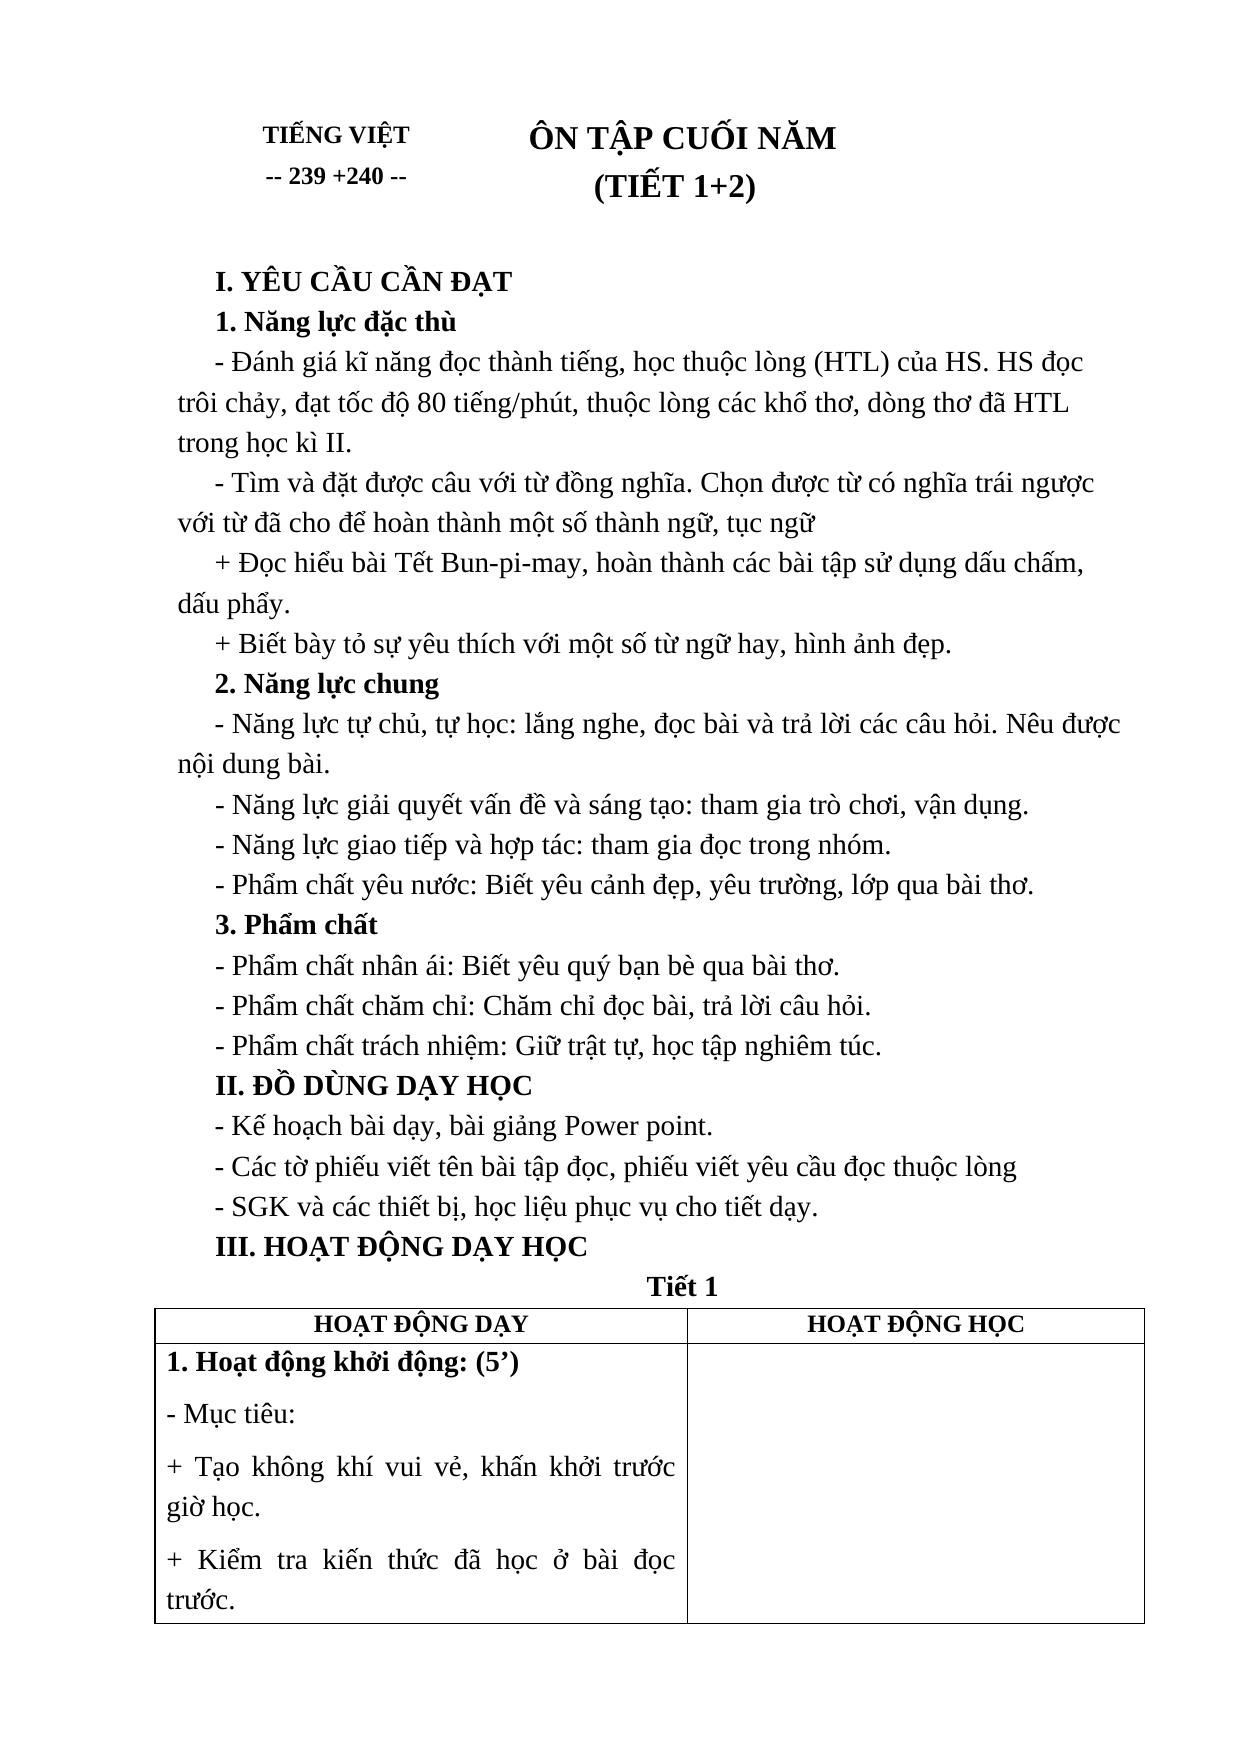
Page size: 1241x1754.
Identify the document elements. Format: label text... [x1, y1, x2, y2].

text + Biết bày tỏ sự yêu thích với một số từ ngữ hay, hình ảnh đẹp. [177, 626, 1122, 659]
text - Phẩm chất trách nhiệm: Giữ trật tự, học tập nghiêm túc. [177, 1028, 1122, 1062]
text III. HOẠT ĐỘNG DẠY HỌC [177, 1229, 1122, 1263]
text 2. Năng lực chung [177, 666, 1122, 700]
text - Phẩm chất yêu nước: Biết yêu cảnh đẹp, yêu trường, lớp qua bài thơ. [177, 867, 1122, 901]
text - SGK và các thiết bị, học liệu phục vụ cho tiết dạy. [177, 1189, 1122, 1222]
text ÔN TẬP CUỐI NĂM [177, 118, 1122, 156]
text Tiết 1 [177, 1269, 1122, 1303]
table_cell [688, 1344, 1144, 1622]
text (TIẾT 1+2) [177, 167, 1122, 205]
text - Phẩm chất nhân ái: Biết yêu quý bạn bè qua bài thơ. [177, 948, 1122, 981]
text - Đánh giá kĩ năng đọc thành tiếng, học thuộc lòng (HTL) của HS. HS đọc trôi chảy, đạt tốc độ 80 tiếng/phút, thuộc lòng các khổ thơ, dòng thơ đã HTL trong học kì II. [177, 344, 1122, 458]
text - Phẩm chất chăm chỉ: Chăm chỉ đọc bài, trả lời câu hỏi. [177, 988, 1122, 1021]
table_header HOẠT ĐỘNG HỌC [688, 1309, 1144, 1343]
text - Các tờ phiếu viết tên bài tập đọc, phiếu viết yêu cầu đọc thuộc lòng [177, 1149, 1122, 1182]
text - Kế hoạch bài dạy, bài giảng Power point. [177, 1108, 1122, 1142]
text - Tìm và đặt được câu với từ đồng nghĩa. Chọn được từ có nghĩa trái ngược với từ đã cho để hoàn thành một số thành ngữ, tục ngữ [177, 465, 1122, 539]
text I. YÊU CẦU CẦN ĐẠT [177, 264, 1122, 298]
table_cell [156, 1344, 687, 1622]
text 3. Phẩm chất [177, 907, 1122, 941]
text - Năng lực tự chủ, tự học: lắng nghe, đọc bài và trả lời các câu hỏi. Nêu được nội dung bài. [177, 706, 1122, 780]
text + Đọc hiểu bài Tết Bun-pi-may, hoàn thành các bài tập sử dụng dấu chấm, dấu phẩy. [177, 546, 1122, 619]
text - Năng lực giải quyết vấn đề và sáng tạo: tham gia trò chơi, vận dụng. [177, 787, 1122, 820]
table_header HOẠT ĐỘNG DẠY [156, 1309, 687, 1343]
text - Năng lực giao tiếp và hợp tác: tham gia đọc trong nhóm. [177, 827, 1122, 861]
text 1. Năng lực đặc thù [177, 304, 1122, 338]
text II. ĐỒ DÙNG DẠY HỌC [177, 1068, 1122, 1102]
